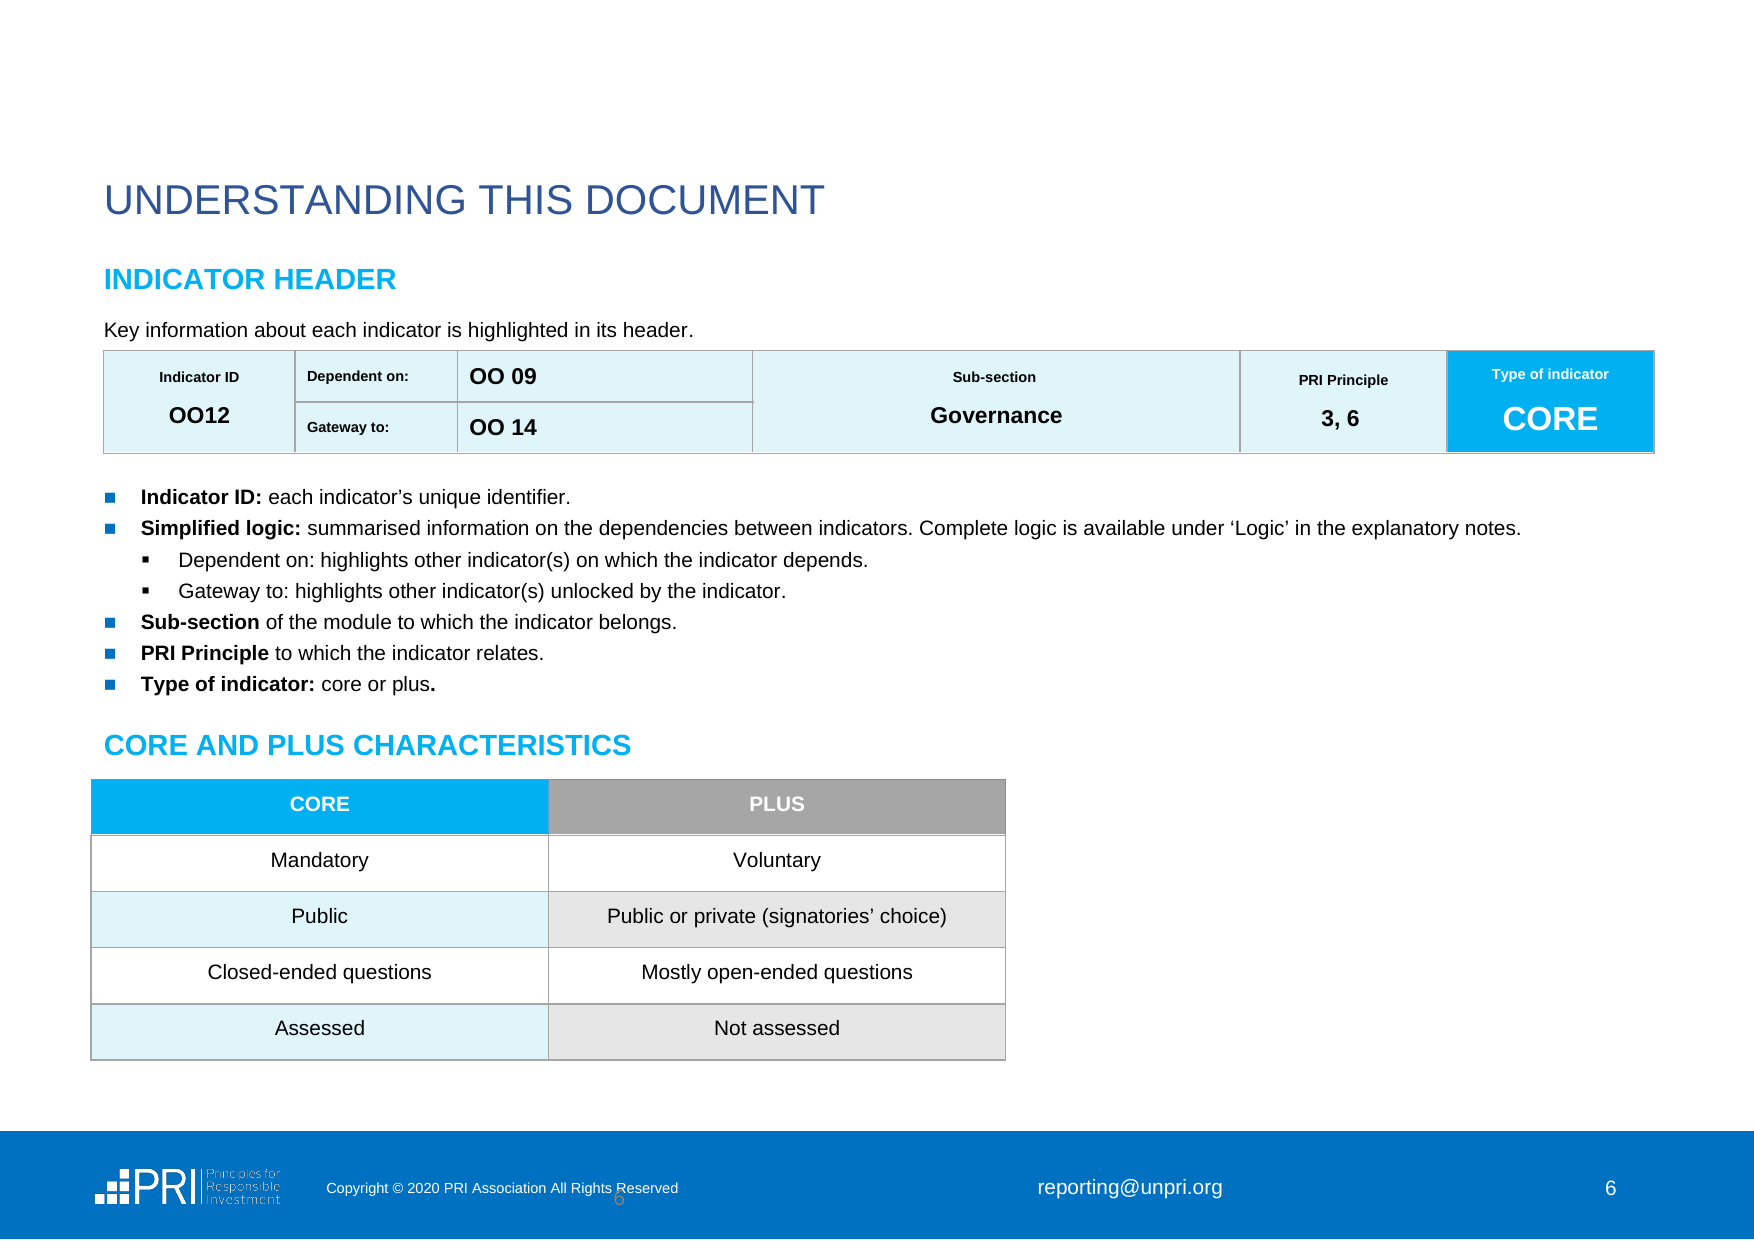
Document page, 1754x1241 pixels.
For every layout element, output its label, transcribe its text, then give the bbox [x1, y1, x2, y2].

table_cell Public [92, 892, 548, 947]
list Type of indicator: core or plus. [103, 672, 1650, 696]
table_cell Public or private (signatories’ choice) [549, 892, 1005, 947]
list PRI Principle to which the indicator relates. [103, 641, 1650, 665]
text Key information about each indicator is highlighted in its header. [103, 318, 1650, 342]
table_cell OO 14 [458, 403, 752, 452]
table_header OO 09 [458, 351, 752, 401]
table_cell Voluntary [549, 836, 1005, 891]
table_header Sub-section Governance [753, 351, 1239, 452]
table_header Type of indicator CORE [1448, 351, 1653, 452]
table_cell Mandatory [92, 836, 548, 891]
table_cell Not assessed [549, 1005, 1005, 1059]
table_header CORE [92, 780, 548, 834]
table_cell Mostly open-ended questions [549, 948, 1005, 1003]
list Dependent on: highlights other indicator(s) on which the indicator depends. [141, 547, 1650, 571]
table_header PLUS [549, 780, 1005, 834]
table_cell Closed-ended questions [92, 948, 548, 1003]
table_header PRI Principle 3, 6 [1241, 351, 1446, 452]
list Sub-section of the module to which the indicator belongs. [103, 610, 1650, 634]
table_header Dependent on: [296, 351, 457, 401]
table_cell Gateway to: [296, 403, 457, 452]
subtitle Indicator header [103, 262, 1650, 296]
list Simplified logic: summarised information on the dependencies between indicators. Complete logic is available under ‘Logic’ in the explanatory notes. [103, 516, 1650, 540]
list Indicator ID: each indicator’s unique identifier. [103, 485, 1650, 509]
subtitle UNDERSTANDING THIS DOCUMENT [103, 175, 1650, 223]
list Gateway to: highlights other indicator(s) unlocked by the indicator. [141, 579, 1650, 603]
subtitle Core and plus characteristics [103, 728, 1650, 762]
picture [92, 1166, 282, 1207]
table_header Indicator ID OO12 [104, 351, 294, 452]
table_cell Assessed [92, 1005, 548, 1059]
